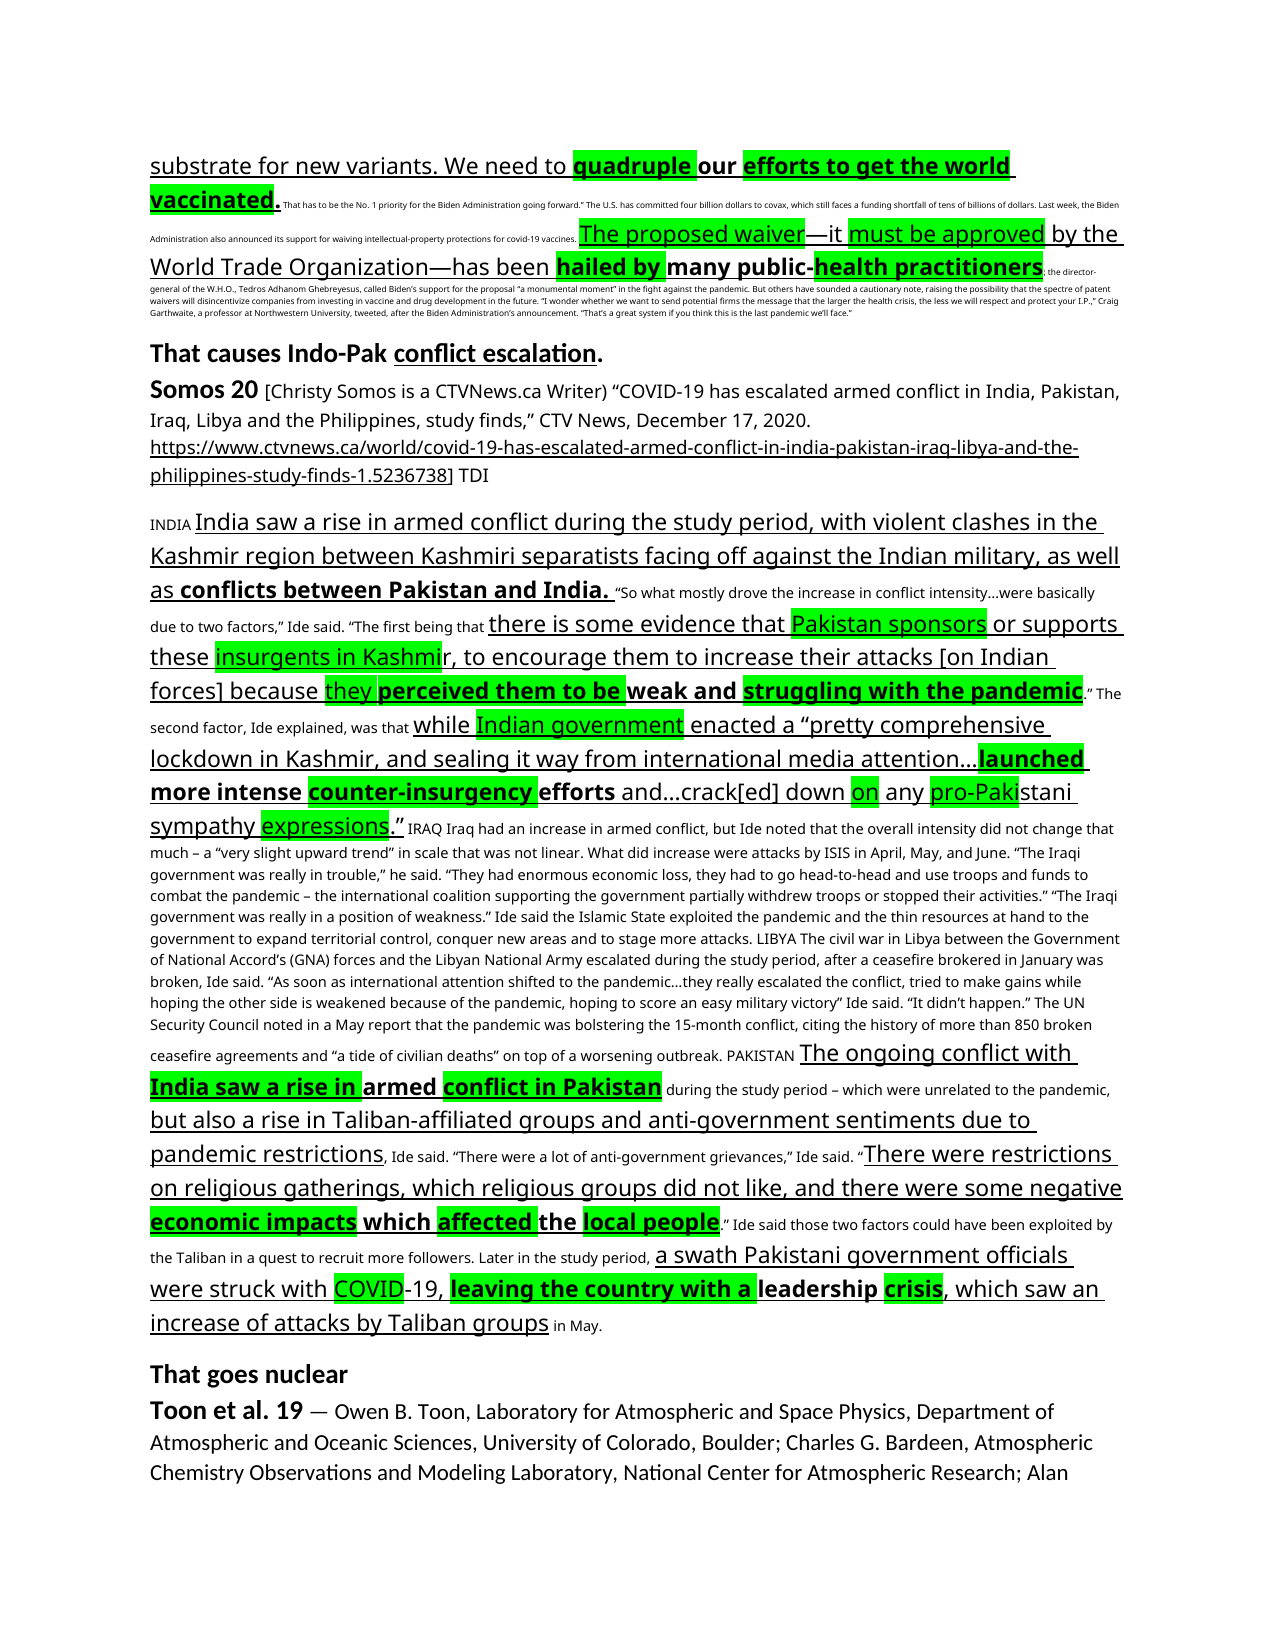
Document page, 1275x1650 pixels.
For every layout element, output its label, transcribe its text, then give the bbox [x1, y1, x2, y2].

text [150, 1393, 1125, 1486]
subtitle That goes nuclear [150, 1357, 1125, 1390]
text INDIA India saw a rise in armed conflict during the study period, with violent clashes in the Kashmir region between Kashmiri separatists facing off against the Indian military, as well as conflicts between Pakistan and India. “So what mostly drove the increase in conflict intensity…were basically due to two factors,” Ide said. “The first being that there is some evidence that Pakistan sponsors or supports these insurgents in Kashmir, to encourage them to increase their attacks [on Indian forces] because they perceived them to be weak and struggling with the pandemic.” The second factor, Ide explained, was that while Indian government enacted a “pretty comprehensive lockdown in Kashmir, and sealing it way from international media attention…launched more intense counter-insurgency efforts and…crack[ed] down on any pro-Pakistani sympathy expressions.” IRAQ Iraq had an increase in armed conflict, but Ide noted that the overall intensity did not change that much – a “very slight upward trend” in scale that was not linear. What did increase were attacks by ISIS in April, May, and June. “The Iraqi government was really in trouble,” he said. “They had enormous economic loss, they had to go head-to-head and use troops and funds to combat the pandemic – the international coalition supporting the government partially withdrew troops or stopped their activities.” “The Iraqi government was really in a position of weakness.” Ide said the Islamic State exploited the pandemic and the thin resources at hand to the government to expand territorial control, conquer new areas and to stage more attacks. LIBYA The civil war in Libya between the Government of National Accord’s (GNA) forces and the Libyan National Army escalated during the study period, after a ceasefire brokered in January was broken, Ide said. “As soon as international attention shifted to the pandemic…they really escalated the conflict, tried to make gains while hoping the other side is weakened because of the pandemic, hoping to score an easy military victory” Ide said. “It didn’t happen.” The UN Security Council noted in a May report that the pandemic was bolstering the 15-month conflict, citing the history of more than 850 broken ceasefire agreements and “a tide of civilian deaths” on top of a worsening outbreak. PAKISTAN The ongoing conflict with India saw a rise in armed conflict in Pakistan during the study period – which were unrelated to the pandemic, but also a rise in Taliban-affiliated groups and anti-government sentiments due to pandemic restrictions, Ide said. “There were a lot of anti-government grievances,” Ide said. “There were restrictions on religious gatherings, which religious groups did not like, and there were some negative economic impacts which affected the local people.” Ide said those two factors could have been exploited by the Taliban in a quest to recruit more followers. Later in the study period, a swath Pakistani government officials were struck with COVID-19, leaving the country with a leadership crisis, which saw an increase of attacks by Taliban groups in May. [150, 506, 1125, 1338]
subtitle That causes Indo-Pak conflict escalation. [150, 337, 1125, 369]
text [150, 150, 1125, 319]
text Somos 20 [Christy Somos is a CTVNews.ca Writer) “COVID-19 has escalated armed conflict in India, Pakistan, Iraq, Libya and the Philippines, study finds,” CTV News, December 17, 2020. https://www.ctvnews.ca/world/covid-19-has-escalated-armed-conflict-in-india-pakistan-iraq-libya-and-the-philippines-study-finds-1.5236738] TDI [150, 372, 1125, 488]
